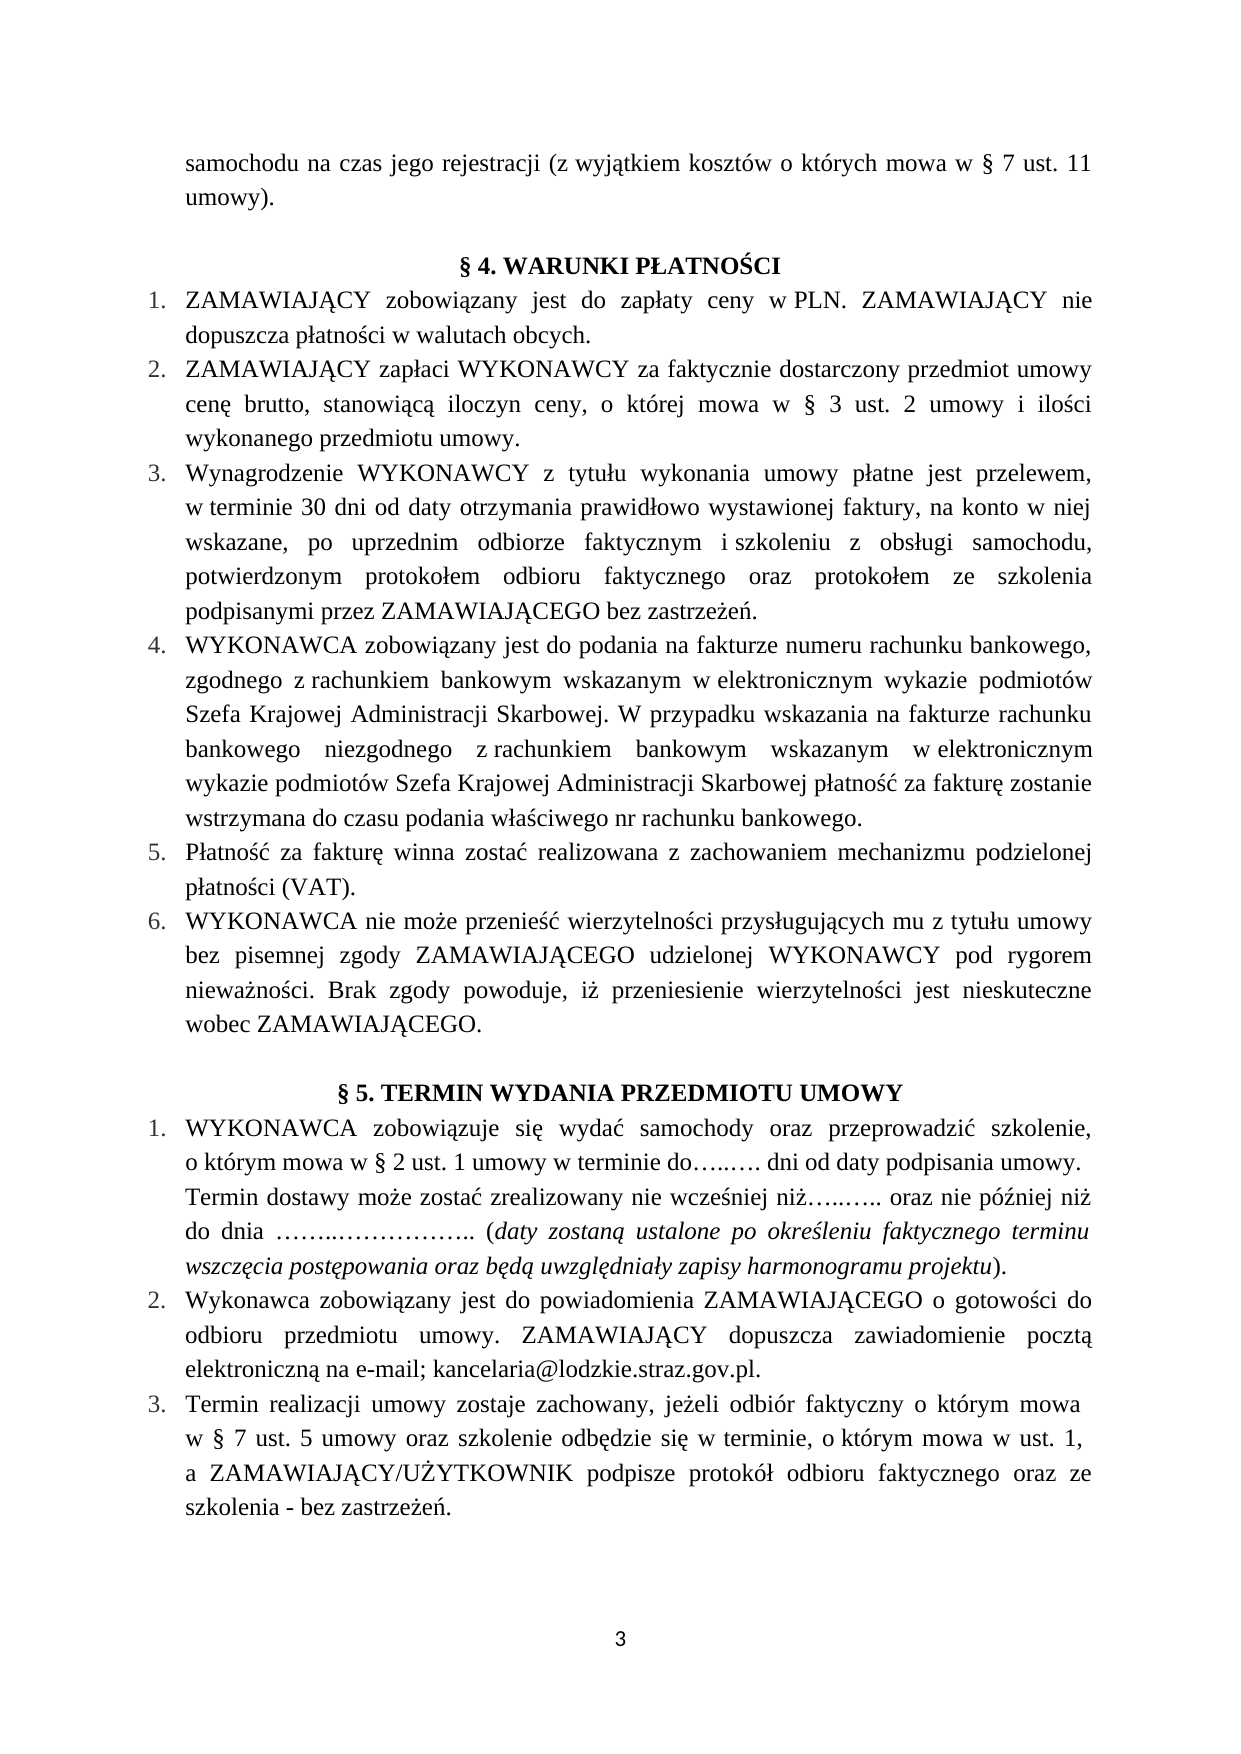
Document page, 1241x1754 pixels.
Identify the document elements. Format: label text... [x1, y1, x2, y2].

list Wynagrodzenie WYKONAWCY z tytułu wykonania umowy płatne jest przelewem, w terminie 30 dni od daty otrzymania prawidłowo wystawionej faktury, na konto w niej wskazane, po uprzednim odbiorze faktycznym i szkoleniu z obsługi samochodu, potwierdzonym protokołem odbioru faktycznego oraz protokołem ze szkolenia podpisanymi przez ZAMAWIAJĄCEGO bez zastrzeżeń. [148, 458, 1093, 624]
list Płatność za fakturę winna zostać realizowana z zachowaniem mechanizmu podzielonej płatności (VAT). [148, 837, 1093, 900]
list Wykonawca zobowiązany jest do powiadomienia ZAMAWIAJĄCEGO o gotowości do odbioru przedmiotu umowy. ZAMAWIAJĄCY dopuszcza zawiadomienie pocztą elektroniczną na e-mail; kancelaria@lodzkie.straz.gov.pl. [147, 1285, 1093, 1383]
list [148, 148, 1093, 211]
text § 4. WARUNKI PŁATNOŚCI [148, 251, 1093, 280]
list WYKONAWCA zobowiązuje się wydać samochody oraz przeprowadzić szkolenie, o którym mowa w § 2 ust. 1 umowy w terminie do…..…. dni od daty podpisania umowy. [148, 1113, 1093, 1176]
list ZAMAWIAJĄCY zobowiązany jest do zapłaty ceny w PLN. ZAMAWIAJĄCY nie dopuszcza płatności w walutach obcych. [148, 286, 1093, 349]
list WYKONAWCA zobowiązany jest do podania na fakturze numeru rachunku bankowego, zgodnego z rachunkiem bankowym wskazanym w elektronicznym wykazie podmiotów Szefa Krajowej Administracji Skarbowej. W przypadku wskazania na fakturze rachunku bankowego niezgodnego z rachunkiem bankowym wskazanym w elektronicznym wykazie podmiotów Szefa Krajowej Administracji Skarbowej płatność za fakturę zostanie wstrzymana do czasu podania właściwego nr rachunku bankowego. [148, 630, 1093, 831]
text § 5. TERMIN WYDANIA PRZEDMIOTU UMOWY [148, 1078, 1093, 1107]
list Termin realizacji umowy zostaje zachowany, jeżeli odbiór faktyczny o którym mowa w § 7 ust. 5 umowy oraz szkolenie odbędzie się w terminie, o którym mowa w ust. 1, a ZAMAWIAJĄCY/UŻYTKOWNIK podpisze protokół odbioru faktycznego oraz ze szkolenia - bez zastrzeżeń. [148, 1389, 1093, 1521]
text Termin dostawy może zostać zrealizowany nie wcześniej niż…..….. oraz nie później niż do dnia ……..…………….. (daty zostaną ustalone po określeniu faktycznego terminu wszczęcia postępowania oraz będą uwzględniały zapisy harmonogramu projektu). [185, 1182, 1093, 1280]
list ZAMAWIAJĄCY zapłaci WYKONAWCY za faktycznie dostarczony przedmiot umowy cenę brutto, stanowiącą iloczyn ceny, o której mowa w § 3 ust. 2 umowy i ilości wykonanego przedmiotu umowy. [148, 354, 1093, 452]
list WYKONAWCA nie może przenieść wierzytelności przysługujących mu z tytułu umowy bez pisemnej zgody ZAMAWIAJĄCEGO udzielonej WYKONAWCY pod rygorem nieważności. Brak zgody powoduje, iż przeniesienie wierzytelności jest nieskuteczne wobec ZAMAWIAJĄCEGO. [148, 906, 1093, 1038]
